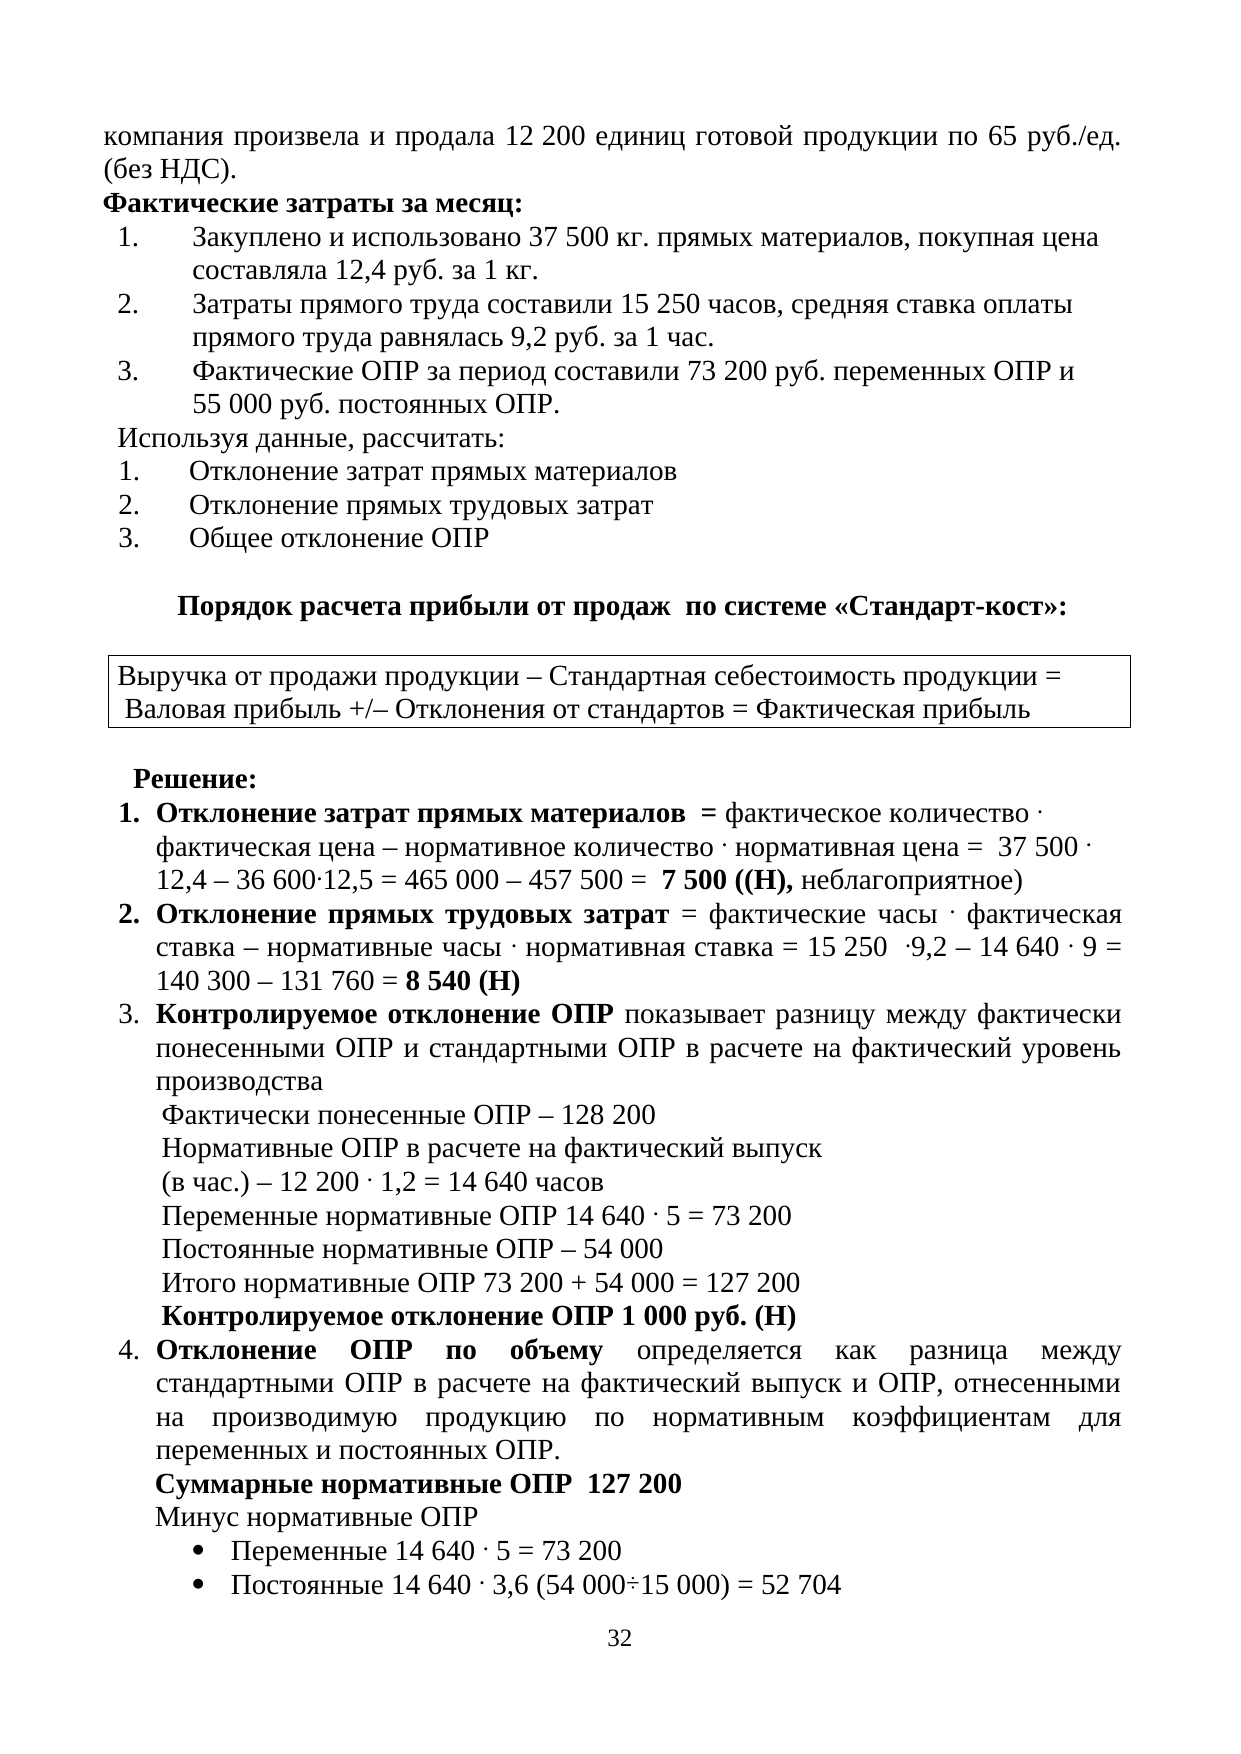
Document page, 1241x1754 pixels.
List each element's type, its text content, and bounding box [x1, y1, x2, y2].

list Закуплено и использовано 37 500 кг. прямых материалов, покупная цена составляла 12,4 руб. за 1 кг. [117, 219, 1122, 286]
text (в час.) – 12 200 1,2 = 14 640 часов [161, 1164, 1122, 1198]
list Отклонение прямых трудовых затрат [118, 487, 1122, 521]
text Фактические затраты за месяц: [102, 185, 1122, 219]
list Затраты прямого труда составили 15 250 часов, средняя ставка оплаты прямого труда равнялась 9,2 руб. за 1 час. [117, 286, 1122, 353]
text Контролируемое отклонение ОПР 1 000 руб. (Н) [161, 1298, 1122, 1332]
list Отклонение прямых трудовых затрат = фактические часы фактическая ставка – нормативные часы нормативная ставка = 15 250 9,2 – 14 640 9 = 140 300 – 131 760 = 8 540 (Н) [118, 896, 1122, 996]
list Постоянные 14 640 3,6 (54 00015 000) = 52 704 [193, 1567, 1122, 1600]
text Суммарные нормативные ОПР 127 200 [154, 1466, 1122, 1499]
list Отклонение ОПР по объему определяется как разница между стандартными ОПР в расчете на фактический выпуск и ОПР, отнесенными на производимую продукцию по нормативным коэффициентам для переменных и постоянных ОПР. [118, 1332, 1122, 1466]
list Переменные 14 640 5 = 73 200 [193, 1533, 1122, 1567]
text Порядок расчета прибыли от продаж по системе «Стандарт-кост»: [118, 588, 1122, 621]
text Минус нормативные ОПР [154, 1499, 1122, 1533]
list Общее отклонение ОПР [118, 521, 1122, 554]
list Отклонение затрат прямых материалов = фактическое количество фактическая цена – нормативное количество нормативная цена = 37 500 12,4 – 36 60012,5 = 465 000 – 457 500 = 7 500 ((Н), неблагоприятное) [118, 795, 1122, 896]
list Контролируемое отклонение ОПР показывает разницу между фактически понесенными ОПР и стандартными ОПР в расчете на фактический уровень производства [118, 996, 1122, 1097]
text Выручка от продажи продукции – Стандартная себестоимость продукции = [109, 656, 1130, 688]
text Переменные нормативные ОПР 14 640 5 = 73 200 [161, 1198, 1122, 1231]
text Фактически понесенные ОПР – 128 200 [161, 1097, 1122, 1131]
text Используя данные, рассчитать: [117, 420, 1122, 453]
text Нормативные ОПР в расчете на фактический выпуск [161, 1131, 1122, 1164]
text Решение: [103, 762, 1122, 795]
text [103, 118, 1122, 185]
list Фактические ОПР за период составили 73 200 руб. переменных ОПР и 55 000 руб. постоянных ОПР. [117, 353, 1122, 420]
text Постоянные нормативные ОПР – 54 000 [161, 1231, 1122, 1265]
list Отклонение затрат прямых материалов [118, 453, 1122, 487]
text Валовая прибыль +/– Отклонения от стандартов = Фактическая прибыль [109, 688, 1130, 727]
text Итого нормативные ОПР 73 200 + 54 000 = 127 200 [161, 1265, 1122, 1298]
